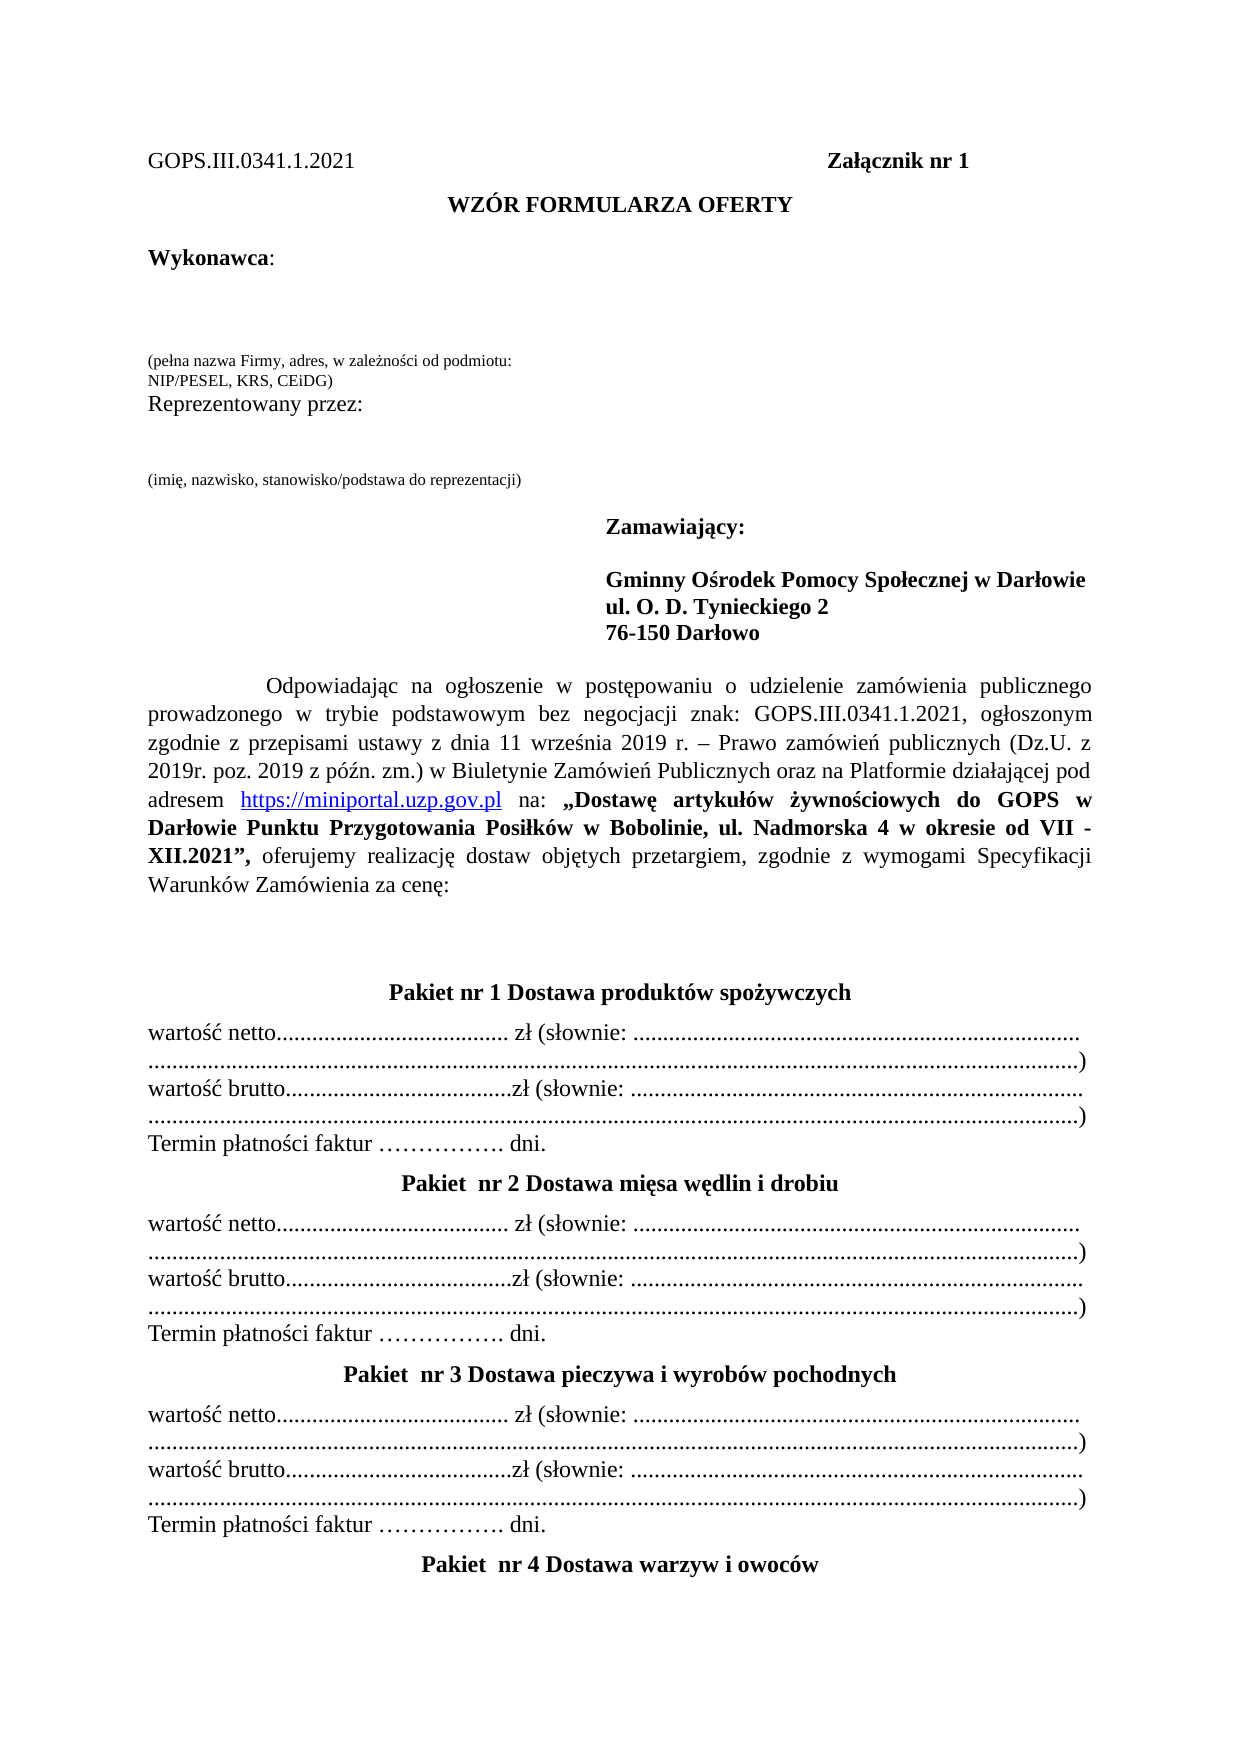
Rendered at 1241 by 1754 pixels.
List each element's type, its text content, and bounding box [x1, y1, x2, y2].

text wartość brutto......................................zł (słownie: ............................................................................ [148, 1074, 1093, 1101]
text wartość netto....................................... zł (słownie: ........................................................................... [148, 1018, 1093, 1046]
text Wykonawca: [148, 244, 1093, 271]
text Termin płatności faktur ……………. dni. [148, 1129, 1093, 1156]
text Reprezentowany przez: [148, 389, 1093, 416]
text wartość brutto......................................zł (słownie: ............................................................................ [148, 1264, 1093, 1292]
text NIP/PESEL, KRS, CEiDG) [148, 370, 1093, 389]
text Pakiet nr 4 Dostawa warzyw i owoców [148, 1550, 1093, 1578]
text Gminny Ośrodek Pomocy Społecznej w Darłowie [605, 566, 1093, 593]
text GOPS.III.0341.1.2021 Załącznik nr 1 [148, 148, 1094, 174]
text Pakiet nr 1 Dostawa produktów spożywczych [148, 978, 1093, 1006]
text 76-150 Darłowo [605, 619, 1093, 646]
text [148, 1482, 1093, 1510]
text wartość netto....................................... zł (słownie: ........................................................................... [148, 1209, 1093, 1237]
text wartość brutto......................................zł (słownie: ............................................................................ [148, 1455, 1093, 1482]
text Odpowiadając na ogłoszenie w postępowaniu o udzielenie zamówienia publicznego prowadzonego w trybie podstawowym bez negocjacji znak: GOPS.III.0341.1.2021, ogłoszonym zgodnie z przepisami ustawy z dnia 11 września 2019 r. – Prawo zamówień publicznych (Dz.U. z 2019r. poz. 2019 z późn. zm.) w Biuletynie Zamówień Publicznych oraz na Platformie działającej pod adresem https://miniportal.uzp.gov.pl na: „Dostawę artykułów żywnościowych do GOPS w Darłowie Punktu Przygotowania Posiłków w Bobolinie, ul. Nadmorska 4 w okresie od VII - XII.2021”, oferujemy realizację dostaw objętych przetargiem, zgodnie z wymogami Specyfikacji Warunków Zamówienia za cenę: [148, 672, 1093, 897]
text (imię, nazwisko, stanowisko/podstawa do reprezentacji) [148, 469, 1093, 489]
text Zamawiający: [605, 513, 1093, 539]
text wartość netto....................................... zł (słownie: ........................................................................... [148, 1400, 1093, 1427]
text Termin płatności faktur ……………. dni. [148, 1510, 1093, 1538]
text Pakiet nr 2 Dostawa mięsa wędlin i drobiu [148, 1169, 1093, 1197]
text Termin płatności faktur ……………. dni. [148, 1319, 1093, 1347]
text Pakiet nr 3 Dostawa pieczywa i wyrobów pochodnych [148, 1359, 1093, 1387]
text ul. O. D. Tynieckiego 2 [605, 593, 1093, 619]
text (pełna nazwa Firmy, adres, w zależności od podmiotu: [148, 351, 1093, 370]
text WZÓR FORMULARZA OFERTY [148, 191, 1093, 217]
